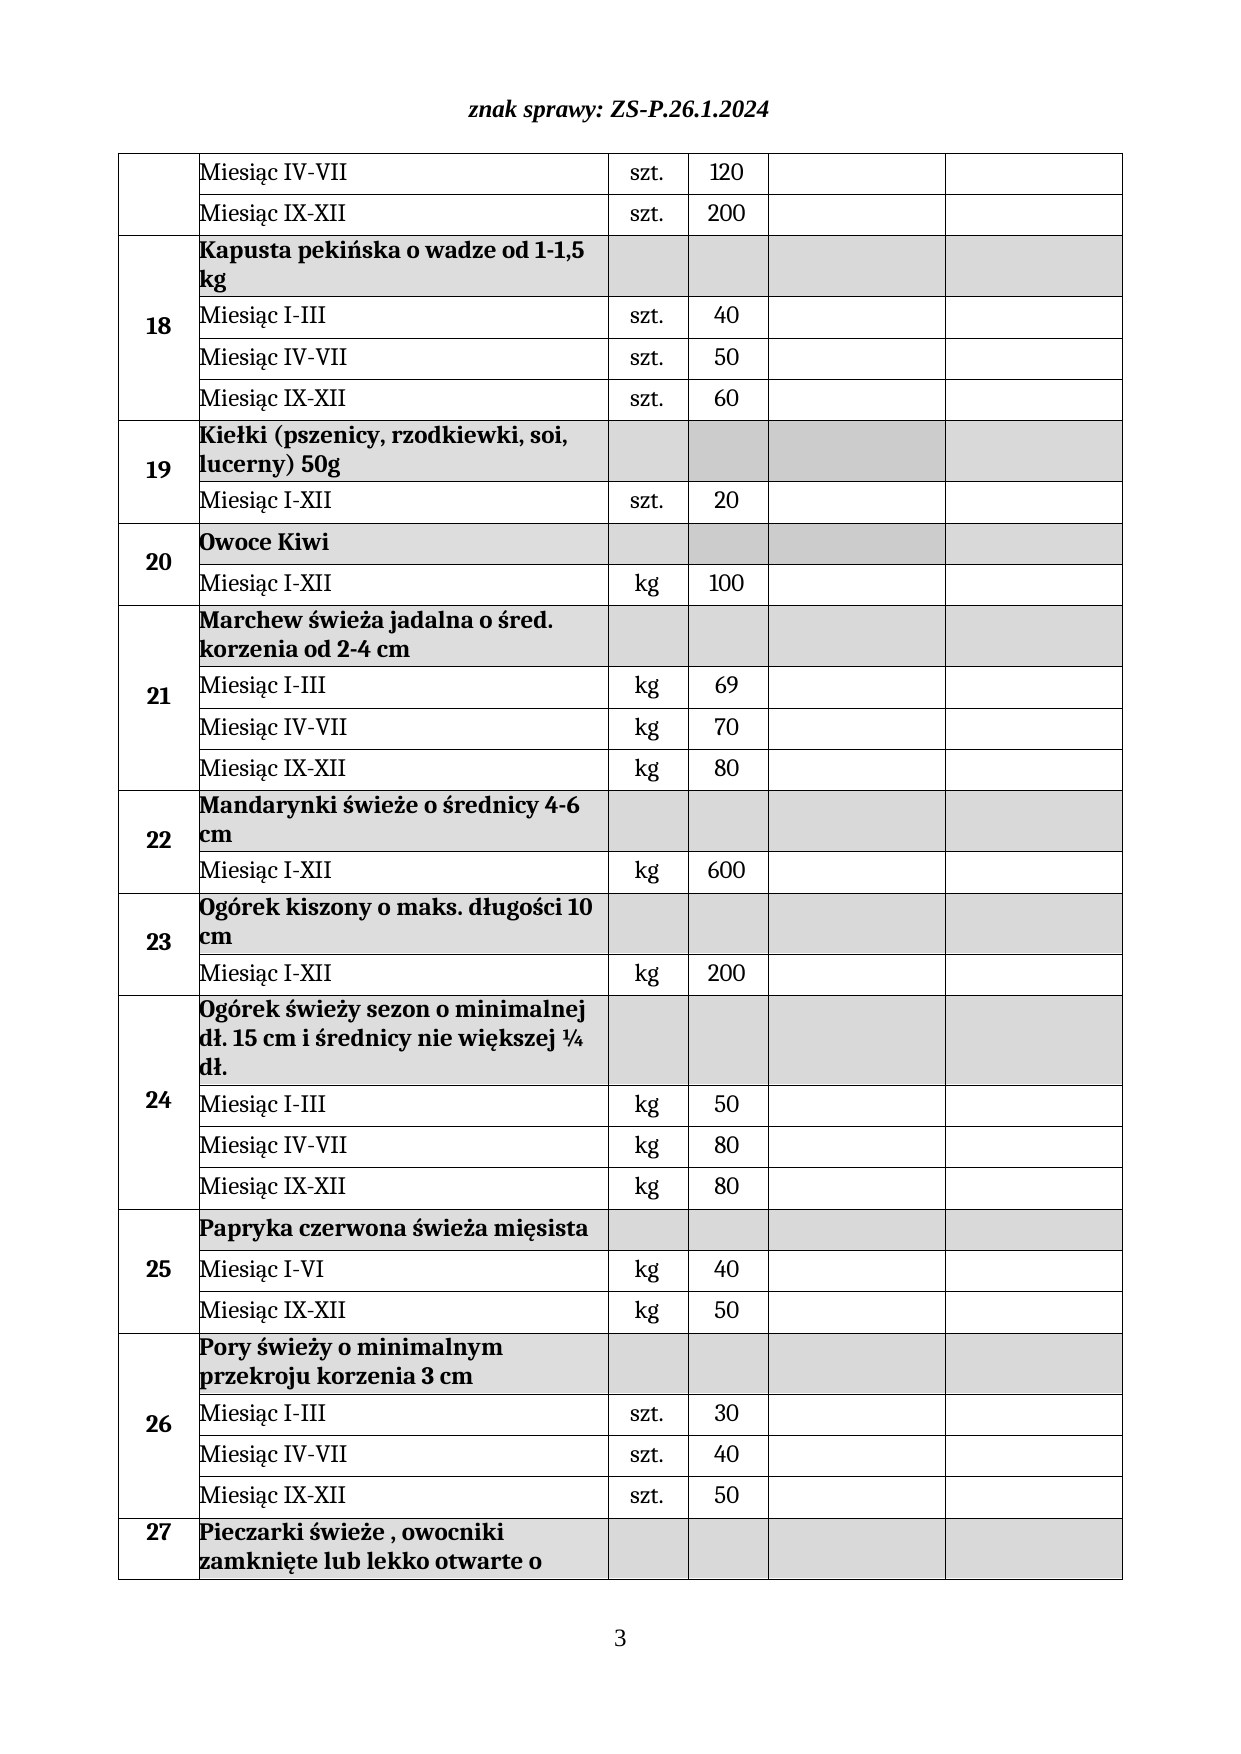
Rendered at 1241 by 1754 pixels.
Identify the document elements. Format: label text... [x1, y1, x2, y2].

table_cell [769, 1436, 945, 1476]
table_cell Ogórek kiszony o maks. długości 10 cm [200, 894, 608, 953]
table_cell kg [609, 1292, 688, 1333]
table_cell Miesiąc IV-VII [200, 1127, 608, 1167]
table_cell [769, 791, 945, 851]
table_cell szt. [609, 339, 688, 379]
table_cell kg [609, 1168, 688, 1208]
table_cell kg [609, 667, 688, 707]
table_cell [769, 1127, 945, 1167]
table_cell [609, 524, 688, 564]
table_cell Owoce Kiwi [200, 524, 608, 564]
table_cell 20 [689, 482, 768, 522]
table_cell [946, 524, 1122, 564]
table_cell [946, 236, 1122, 296]
table_cell 80 [689, 750, 768, 790]
table_cell Miesiąc I-XII [200, 565, 608, 605]
table_cell [946, 894, 1122, 953]
table_cell [609, 996, 688, 1084]
table_cell [609, 1334, 688, 1393]
table_cell [769, 709, 945, 749]
table_cell kg [609, 852, 688, 892]
table_cell [769, 195, 945, 235]
table_cell [946, 380, 1122, 420]
table_cell [689, 996, 768, 1084]
table_cell [609, 606, 688, 666]
table_cell [946, 750, 1122, 790]
table_cell 69 [689, 667, 768, 707]
table_cell Miesiąc IX-XII [200, 380, 608, 420]
table_cell [769, 894, 945, 953]
table_cell [769, 482, 945, 522]
table_cell 40 [689, 1251, 768, 1291]
table_cell Miesiąc IX-XII [200, 1292, 608, 1333]
table_cell [946, 852, 1122, 892]
table_cell [946, 1210, 1122, 1250]
table_cell 18 [119, 236, 199, 420]
table_cell [689, 1210, 768, 1250]
table_cell Papryka czerwona świeża mięsista [200, 1210, 608, 1250]
table_cell 40 [689, 297, 768, 337]
table_cell [946, 195, 1122, 235]
table_cell kg [609, 565, 688, 605]
table_cell szt. [609, 1436, 688, 1476]
table_cell 25 [119, 1210, 199, 1333]
table_cell [769, 750, 945, 790]
table_cell [769, 606, 945, 666]
table_cell [689, 236, 768, 296]
table_cell szt. [609, 195, 688, 235]
table_cell szt. [609, 154, 688, 194]
table_cell [609, 1519, 688, 1578]
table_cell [200, 1519, 608, 1578]
table_cell [946, 1395, 1122, 1435]
table_cell Pory świeży o minimalnym przekroju korzenia 3 cm [200, 1334, 608, 1393]
table_cell [609, 1210, 688, 1250]
table_cell 20 [119, 524, 199, 605]
table_cell Miesiąc IV-VII [200, 339, 608, 379]
table_cell 200 [689, 955, 768, 995]
table_cell [769, 1519, 945, 1578]
table_cell Kapusta pekińska o wadze od 1-1,5 kg [200, 236, 608, 296]
table_cell [609, 894, 688, 953]
table_cell kg [609, 1251, 688, 1291]
table_cell [769, 1210, 945, 1250]
table_cell [946, 955, 1122, 995]
table_cell [946, 1292, 1122, 1333]
table_cell [946, 791, 1122, 851]
table_cell [769, 955, 945, 995]
table_cell Miesiąc I-XII [200, 482, 608, 522]
table_cell Miesiąc IV-VII [200, 709, 608, 749]
table_cell 27 [119, 1519, 199, 1578]
table_cell [769, 1334, 945, 1393]
table_cell 200 [689, 195, 768, 235]
table_cell kg [609, 1086, 688, 1126]
table_cell [946, 565, 1122, 605]
table_cell Miesiąc IV-VII [200, 154, 608, 194]
table_cell 120 [689, 154, 768, 194]
table_cell [946, 1436, 1122, 1476]
table_cell Miesiąc IV-VII [200, 1436, 608, 1476]
table_cell 30 [689, 1395, 768, 1435]
table_cell 22 [119, 791, 199, 892]
table_cell [689, 524, 768, 564]
table_cell [769, 996, 945, 1084]
table_cell 23 [119, 894, 199, 995]
table_cell [946, 996, 1122, 1084]
table_cell 50 [689, 1292, 768, 1333]
table_cell 19 [119, 421, 199, 522]
table_cell [689, 606, 768, 666]
table_cell [769, 1292, 945, 1333]
table_cell Miesiąc I-III [200, 1395, 608, 1435]
table_cell [946, 339, 1122, 379]
table_cell [769, 667, 945, 707]
table_cell [689, 894, 768, 953]
table_cell [609, 236, 688, 296]
table_cell szt. [609, 1477, 688, 1518]
table_cell [946, 154, 1122, 194]
table_cell Miesiąc I-III [200, 667, 608, 707]
table_cell 21 [119, 606, 199, 790]
table_cell szt. [609, 482, 688, 522]
table_cell [946, 1127, 1122, 1167]
table_cell [769, 339, 945, 379]
table_cell [946, 482, 1122, 522]
table_cell 40 [689, 1436, 768, 1476]
table_cell [689, 1334, 768, 1393]
table_cell Kiełki (pszenicy, rzodkiewki, soi, lucerny) 50g [200, 421, 608, 481]
table_cell Miesiąc I-III [200, 1086, 608, 1126]
table_cell 600 [689, 852, 768, 892]
table_cell Miesiąc I-III [200, 297, 608, 337]
table_cell [946, 1334, 1122, 1393]
table_cell 100 [689, 565, 768, 605]
table_cell [769, 852, 945, 892]
table_cell Ogórek świeży sezon o minimalnej dł. 15 cm i średnicy nie większej ¼ dł. [200, 996, 608, 1084]
table_cell szt. [609, 380, 688, 420]
table_cell [946, 1168, 1122, 1208]
table_cell kg [609, 709, 688, 749]
table_cell [769, 1168, 945, 1208]
table_cell [769, 1086, 945, 1126]
table_cell [769, 1395, 945, 1435]
table_cell [689, 1519, 768, 1578]
table_cell 80 [689, 1168, 768, 1208]
table_cell [946, 1086, 1122, 1126]
table_cell [946, 421, 1122, 481]
table_cell szt. [609, 297, 688, 337]
table_cell [946, 667, 1122, 707]
table_cell Miesiąc IX-XII [200, 1477, 608, 1518]
table_cell 70 [689, 709, 768, 749]
table_cell [769, 524, 945, 564]
table_cell 60 [689, 380, 768, 420]
table_cell Miesiąc I-XII [200, 852, 608, 892]
table_cell Miesiąc IX-XII [200, 195, 608, 235]
table_cell kg [609, 955, 688, 995]
table_cell [946, 1477, 1122, 1518]
table_cell [689, 791, 768, 851]
table_cell szt. [609, 1395, 688, 1435]
table_cell 50 [689, 1477, 768, 1518]
table_cell [946, 1251, 1122, 1291]
table_cell [769, 297, 945, 337]
table_cell 50 [689, 339, 768, 379]
table_cell [946, 709, 1122, 749]
table_cell Mandarynki świeże o średnicy 4-6 cm [200, 791, 608, 851]
table_cell [769, 380, 945, 420]
table_cell [769, 565, 945, 605]
table_cell [609, 421, 688, 481]
table_cell Miesiąc I-VI [200, 1251, 608, 1291]
table_cell [946, 297, 1122, 337]
table_cell [769, 421, 945, 481]
table_cell Marchew świeża jadalna o śred. korzenia od 2-4 cm [200, 606, 608, 666]
table_cell [769, 1251, 945, 1291]
table_cell Miesiąc I-XII [200, 955, 608, 995]
table_cell [689, 421, 768, 481]
table_cell Miesiąc IX-XII [200, 1168, 608, 1208]
table_cell Miesiąc IX-XII [200, 750, 608, 790]
table_cell 24 [119, 996, 199, 1208]
table_cell kg [609, 1127, 688, 1167]
table_cell [769, 154, 945, 194]
table_cell 80 [689, 1127, 768, 1167]
table_cell [946, 1519, 1122, 1578]
table_cell [769, 1477, 945, 1518]
table_cell [769, 236, 945, 296]
table_cell [946, 606, 1122, 666]
table_cell [609, 791, 688, 851]
table_cell 26 [119, 1334, 199, 1518]
table_cell kg [609, 750, 688, 790]
table_cell 50 [689, 1086, 768, 1126]
